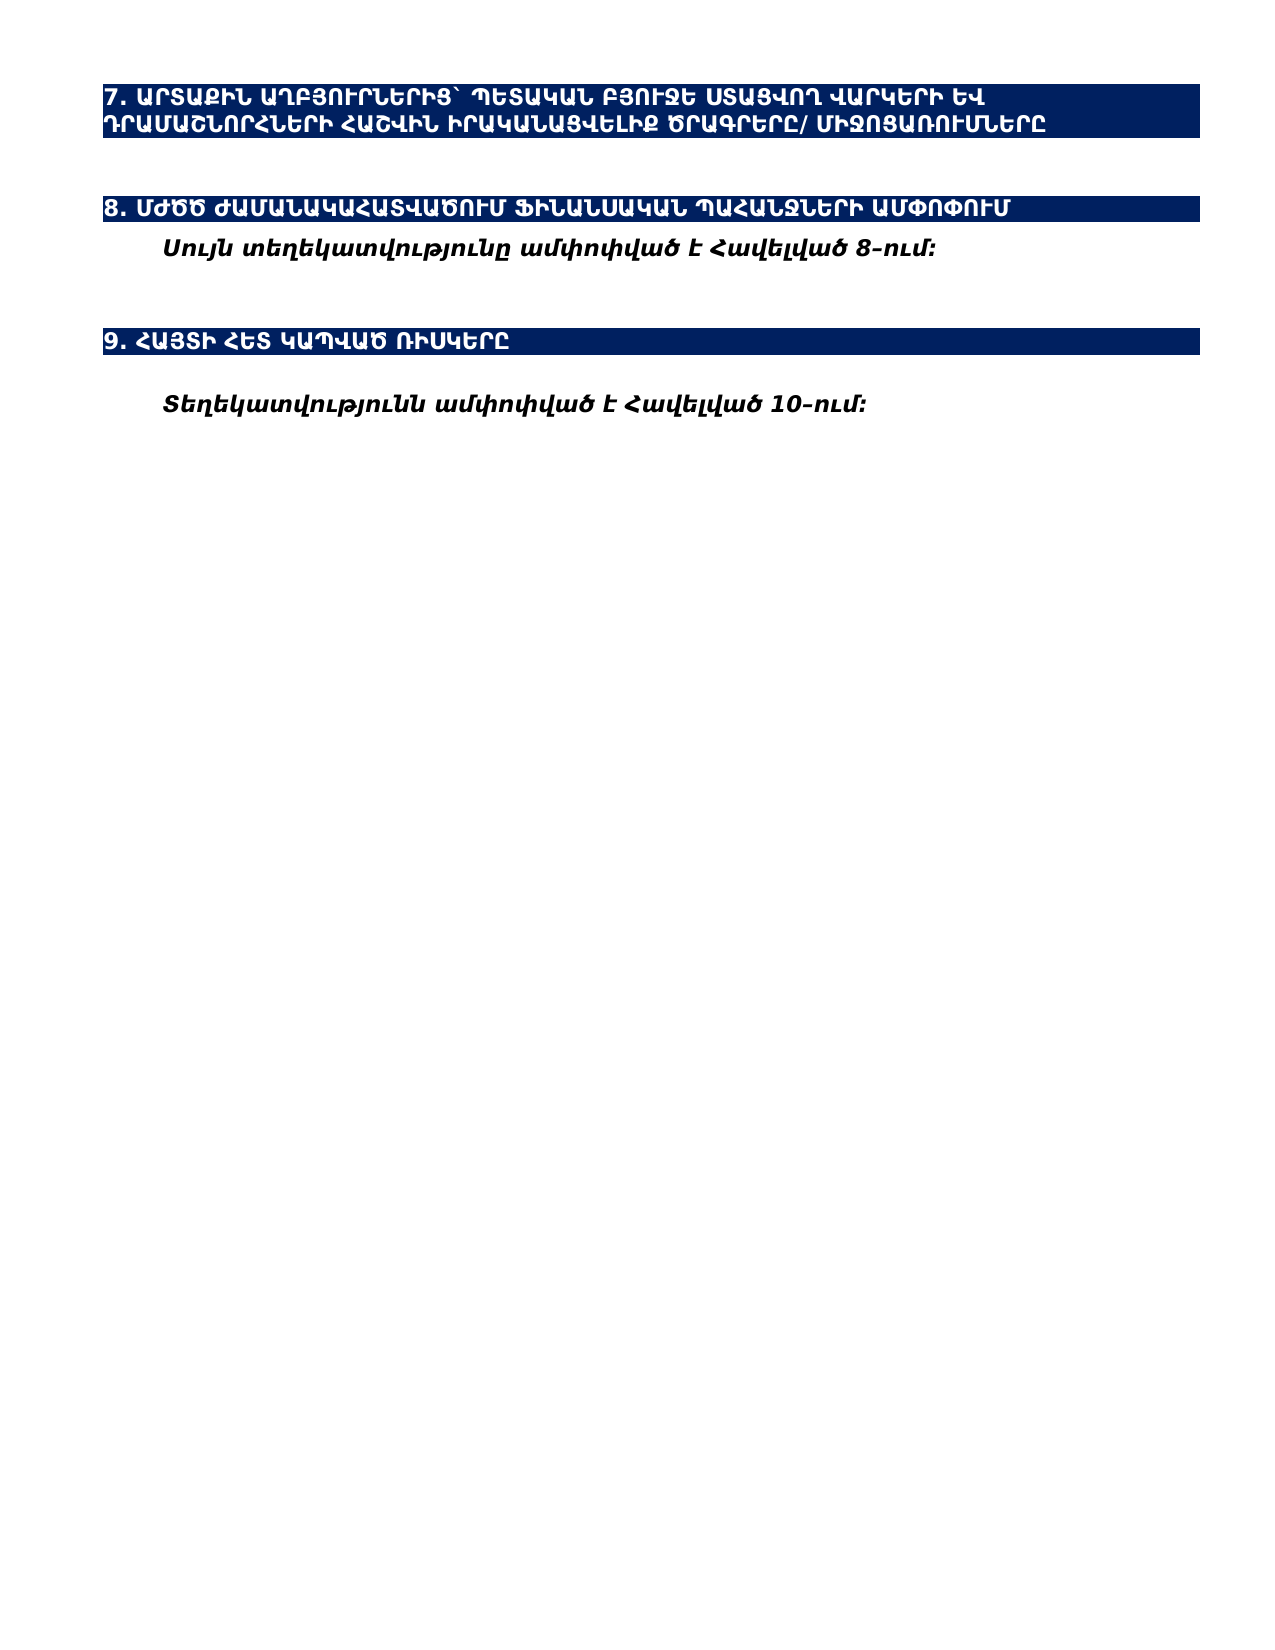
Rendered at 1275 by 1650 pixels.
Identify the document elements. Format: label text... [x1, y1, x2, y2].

subtitle 9. ՀԱՅՏԻ ՀԵՏ ԿԱՊՎԱԾ ՌԻՍԿԵՐԸ [103, 328, 1200, 355]
text Տեղեկատվությունն ամփոփված է Հավելված 10–ում։ [103, 392, 1200, 418]
text Սույն տեղեկատվությունը ամփոփված է Հավելված 8–ում։ [103, 235, 1200, 261]
subtitle 8. ՄԺԾԾ ԺԱՄԱՆԱԿԱՀԱՏՎԱԾՈՒՄ ՖԻՆԱՆՍԱԿԱՆ ՊԱՀԱՆՋՆԵՐԻ ԱՄՓՈՓՈՒՄ [103, 196, 1200, 222]
subtitle 7. ԱՐՏԱՔԻՆ ԱՂԲՅՈՒՐՆԵՐԻՑ` ՊԵՏԱԿԱՆ ԲՅՈՒՋԵ ՍՏԱՑՎՈՂ ՎԱՐԿԵՐԻ ԵՎ ԴՐԱՄԱՇՆՈՐՀՆԵՐԻ ՀԱՇՎԻՆ ԻՐԱԿԱՆԱՑՎԵԼԻՔ ԾՐԱԳՐԵՐԸ/ ՄԻՋՈՑԱՌՈՒՄՆԵՐԸ [103, 84, 1200, 138]
